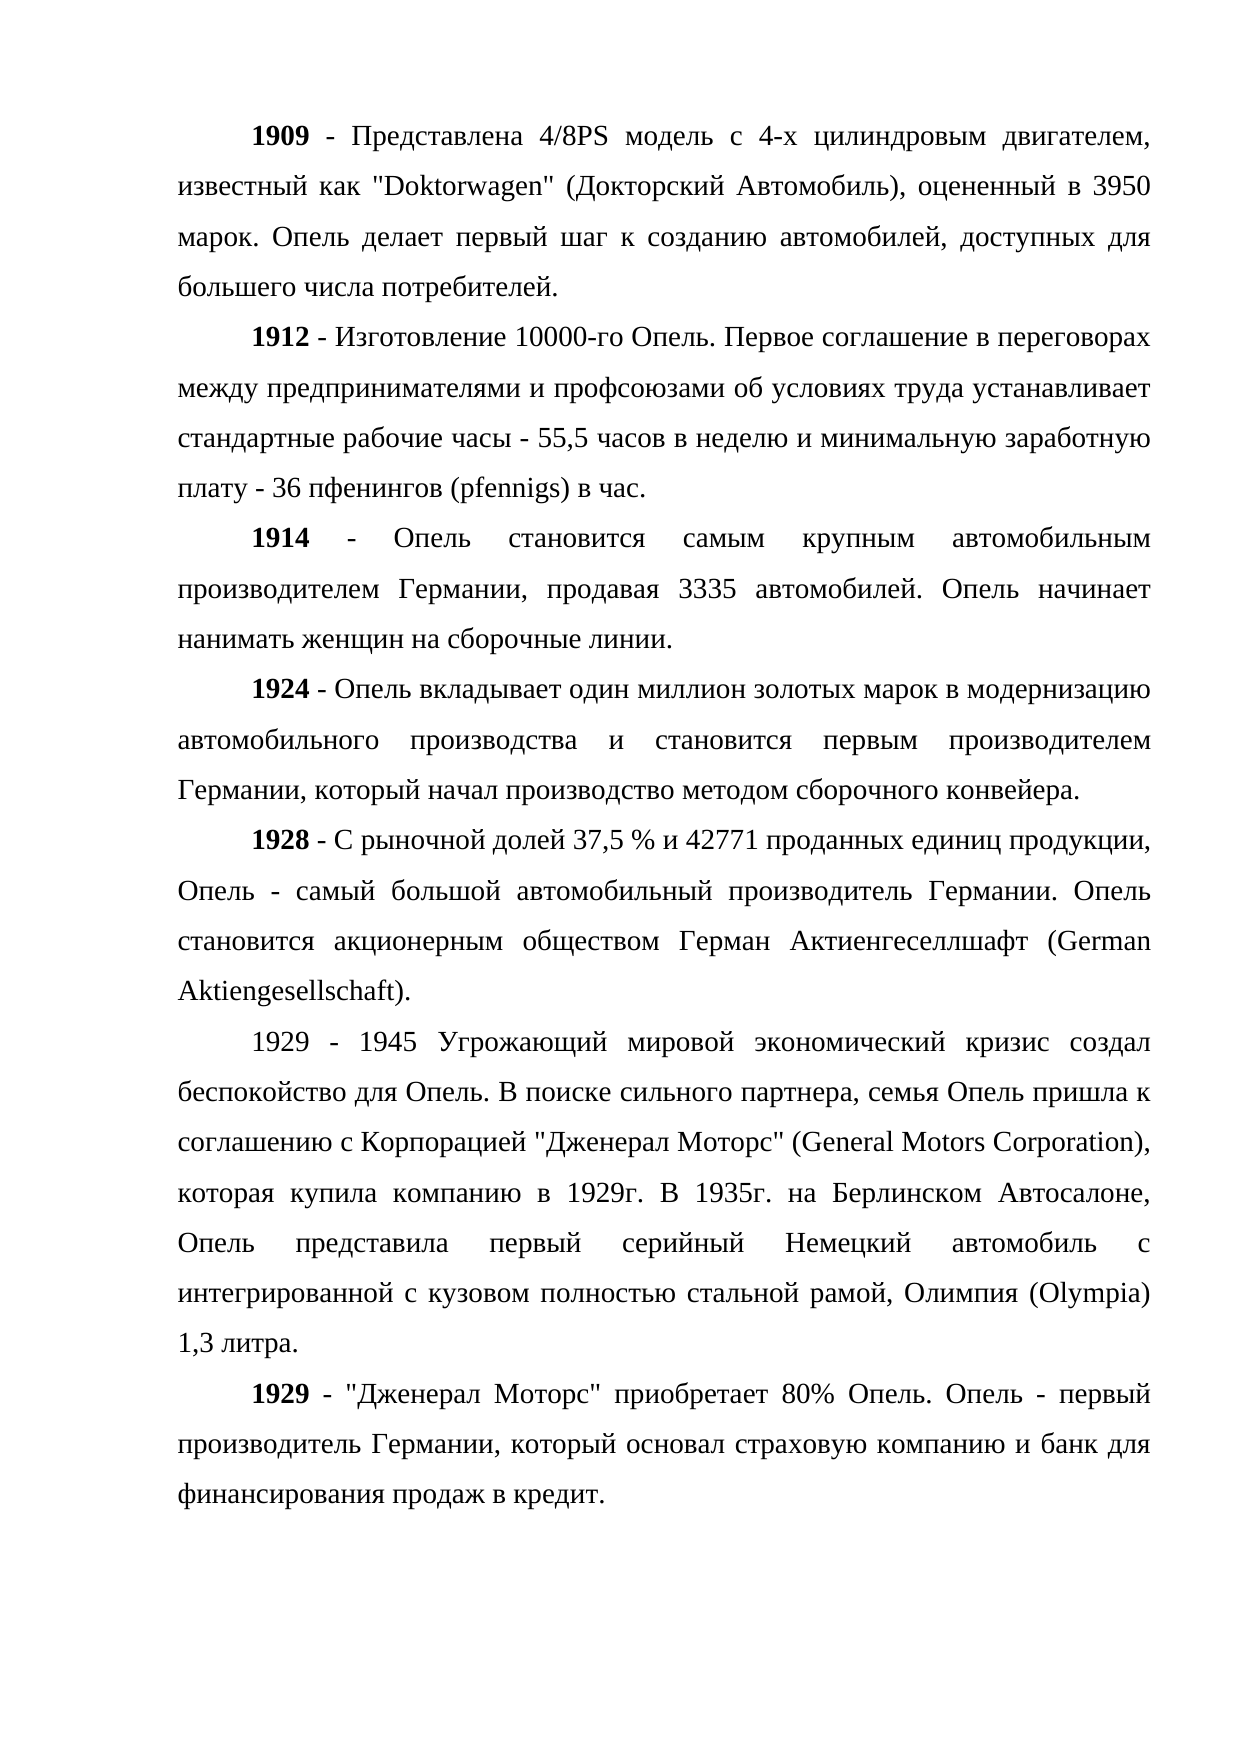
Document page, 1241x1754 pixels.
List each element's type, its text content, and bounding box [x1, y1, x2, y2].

text 1924 - Опель вкладывает один миллион золотых марок в модернизацию автомобильного производства и становится первым производителем Германии, который начал производство методом сборочного конвейера. [177, 672, 1152, 806]
text 1928 - С рыночной долей 37,5 % и 42771 проданных единиц продукции, Опель - самый большой автомобильный производитель Германии. Опель становится акционерным обществом Герман Актиенгеселлшафт (German Aktiengesellschaft). [177, 822, 1152, 1007]
text 1929 - "Дженерал Моторс" приобретает 80% Опель. Опель - первый производитель Германии, который основал страховую компанию и банк для финансирования продаж в кредит. [177, 1376, 1152, 1510]
text 1914 - Опель становится самым крупным автомобильным производителем Германии, продавая 3335 автомобилей. Опель начинает нанимать женщин на сборочные линии. [177, 521, 1152, 655]
text 1909 - Представлена 4/8PS модель с 4-х цилиндровым двигателем, известный как "Doktorwagen" (Докторский Автомобиль), оцененный в 3950 марок. Опель делает первый шаг к созданию автомобилей, доступных для большего числа потребителей. [177, 118, 1152, 303]
text 1912 - Изготовление 10000-го Опель. Первое соглашение в переговорах между предпринимателями и профсоюзами об условиях труда устанавливает стандартные рабочие часы - 55,5 часов в неделю и минимальную заработную плату - 36 пфенингов (pfennigs) в час. [177, 319, 1152, 504]
text 1929 - 1945 Угрожающий мировой экономический кризис создал беспокойство для Опель. В поиске сильного партнера, семья Опель пришла к соглашению с Корпорацией "Дженерал Моторс" (General Motors Corporation), которая купила компанию в 1929г. В 1935г. на Берлинском Автосалоне, Опель представила первый серийный Немецкий автомобиль с интегрированной с кузовом полностью стальной рамой, Олимпия (Olympia) 1,3 литра. [177, 1024, 1152, 1359]
